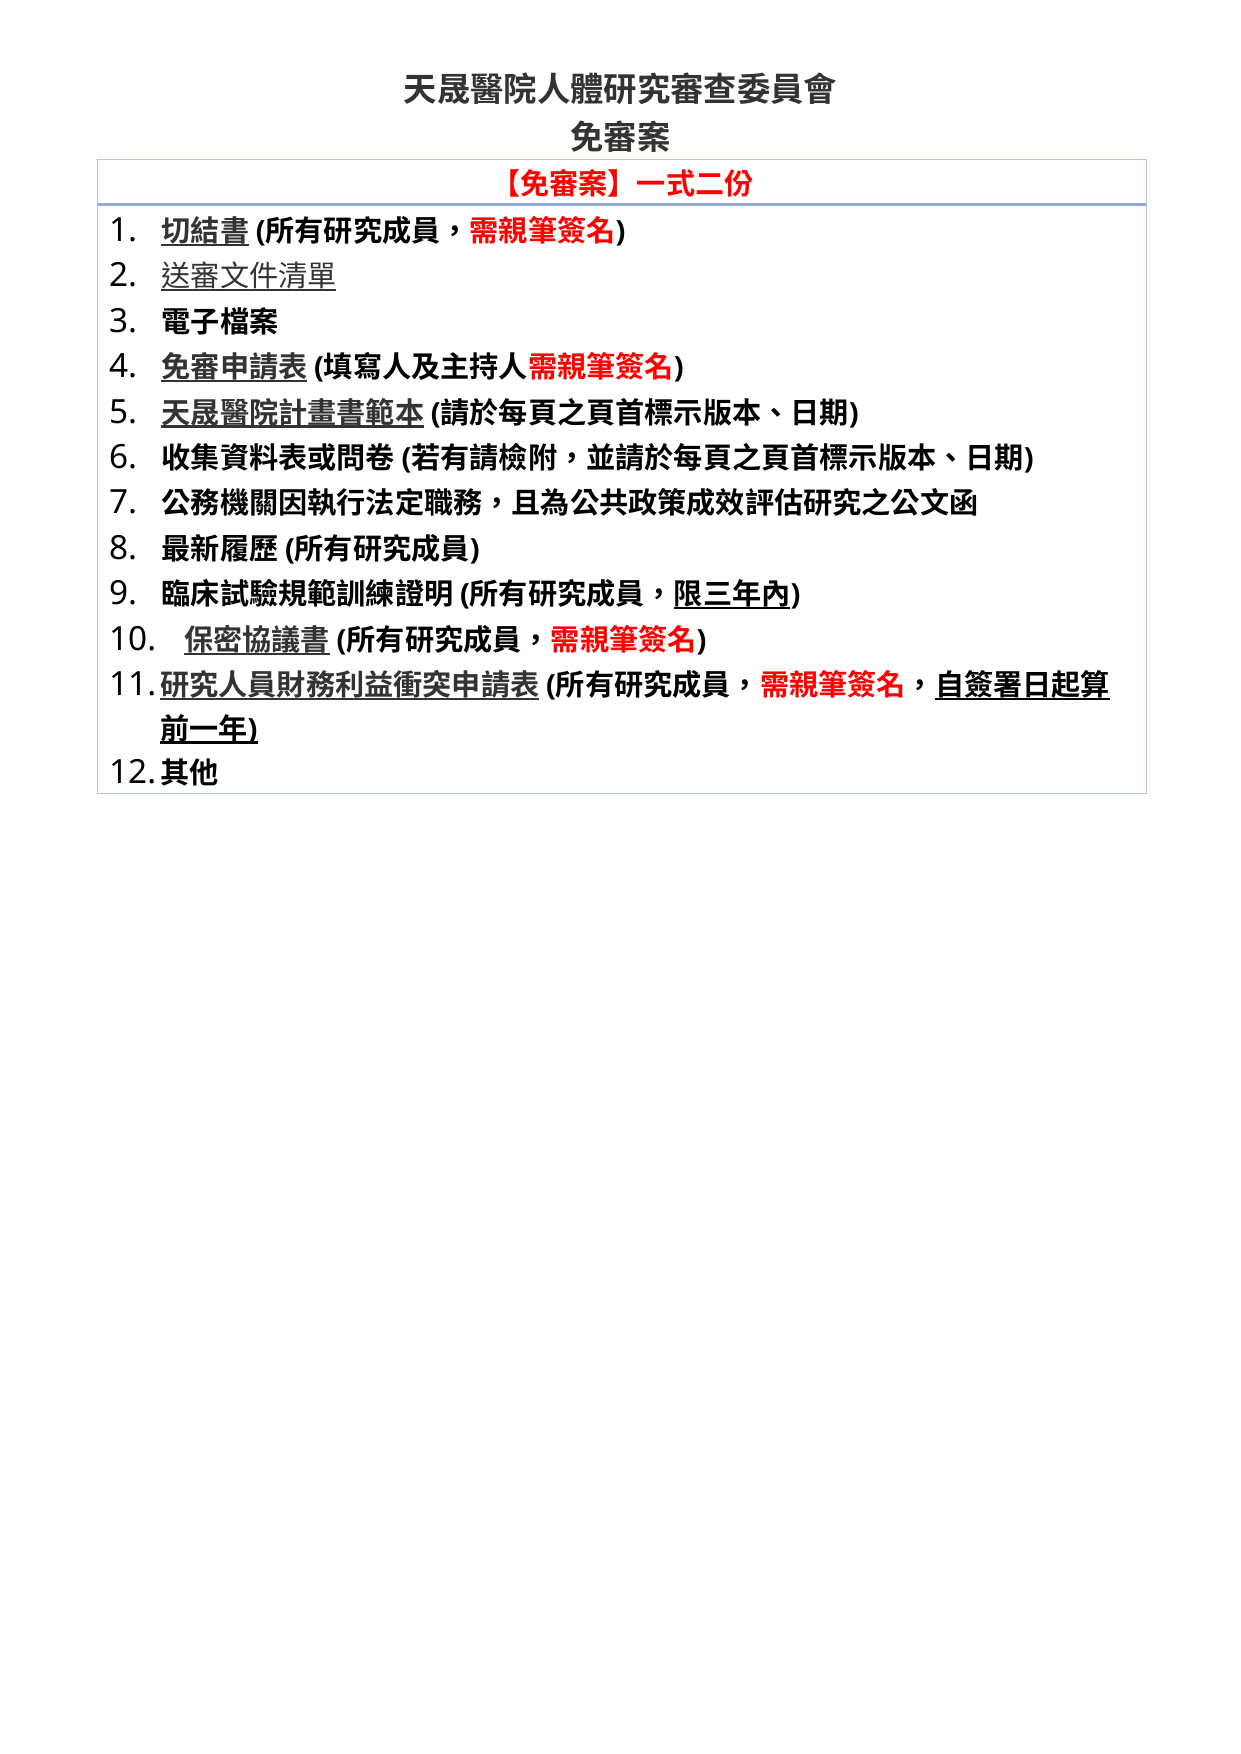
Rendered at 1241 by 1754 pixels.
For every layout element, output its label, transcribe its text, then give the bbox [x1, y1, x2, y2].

text 天晟醫院人體研究審查委員會 [112, 63, 1128, 111]
table_cell 切結書 (所有研究成員，需親筆簽名) 送審文件清單 電子檔案 免審申請表 (填寫人及主持人需親筆簽名) 天晟醫院計畫書範本 (請於每頁之頁首標示版本、日期) 收集資料表或問卷 (若有請檢附，並請於每頁之頁首標示版本、日期) 公務機關因執行法定職務，且為公共政策成效評估研究之公文函 最新履歷 (所有研究成員) 臨床試驗規範訓練證明 (所有研究成員，限三年內) 保密協議書 (所有研究成員，需親筆簽名) 研究人員財務利益衝突申請表 (所有研究成員，需親筆簽名，自簽署日起算前一年) 其他 [98, 206, 1146, 793]
table_header 【免審案】一式二份 [98, 160, 1146, 203]
text 免審案 [112, 111, 1128, 159]
